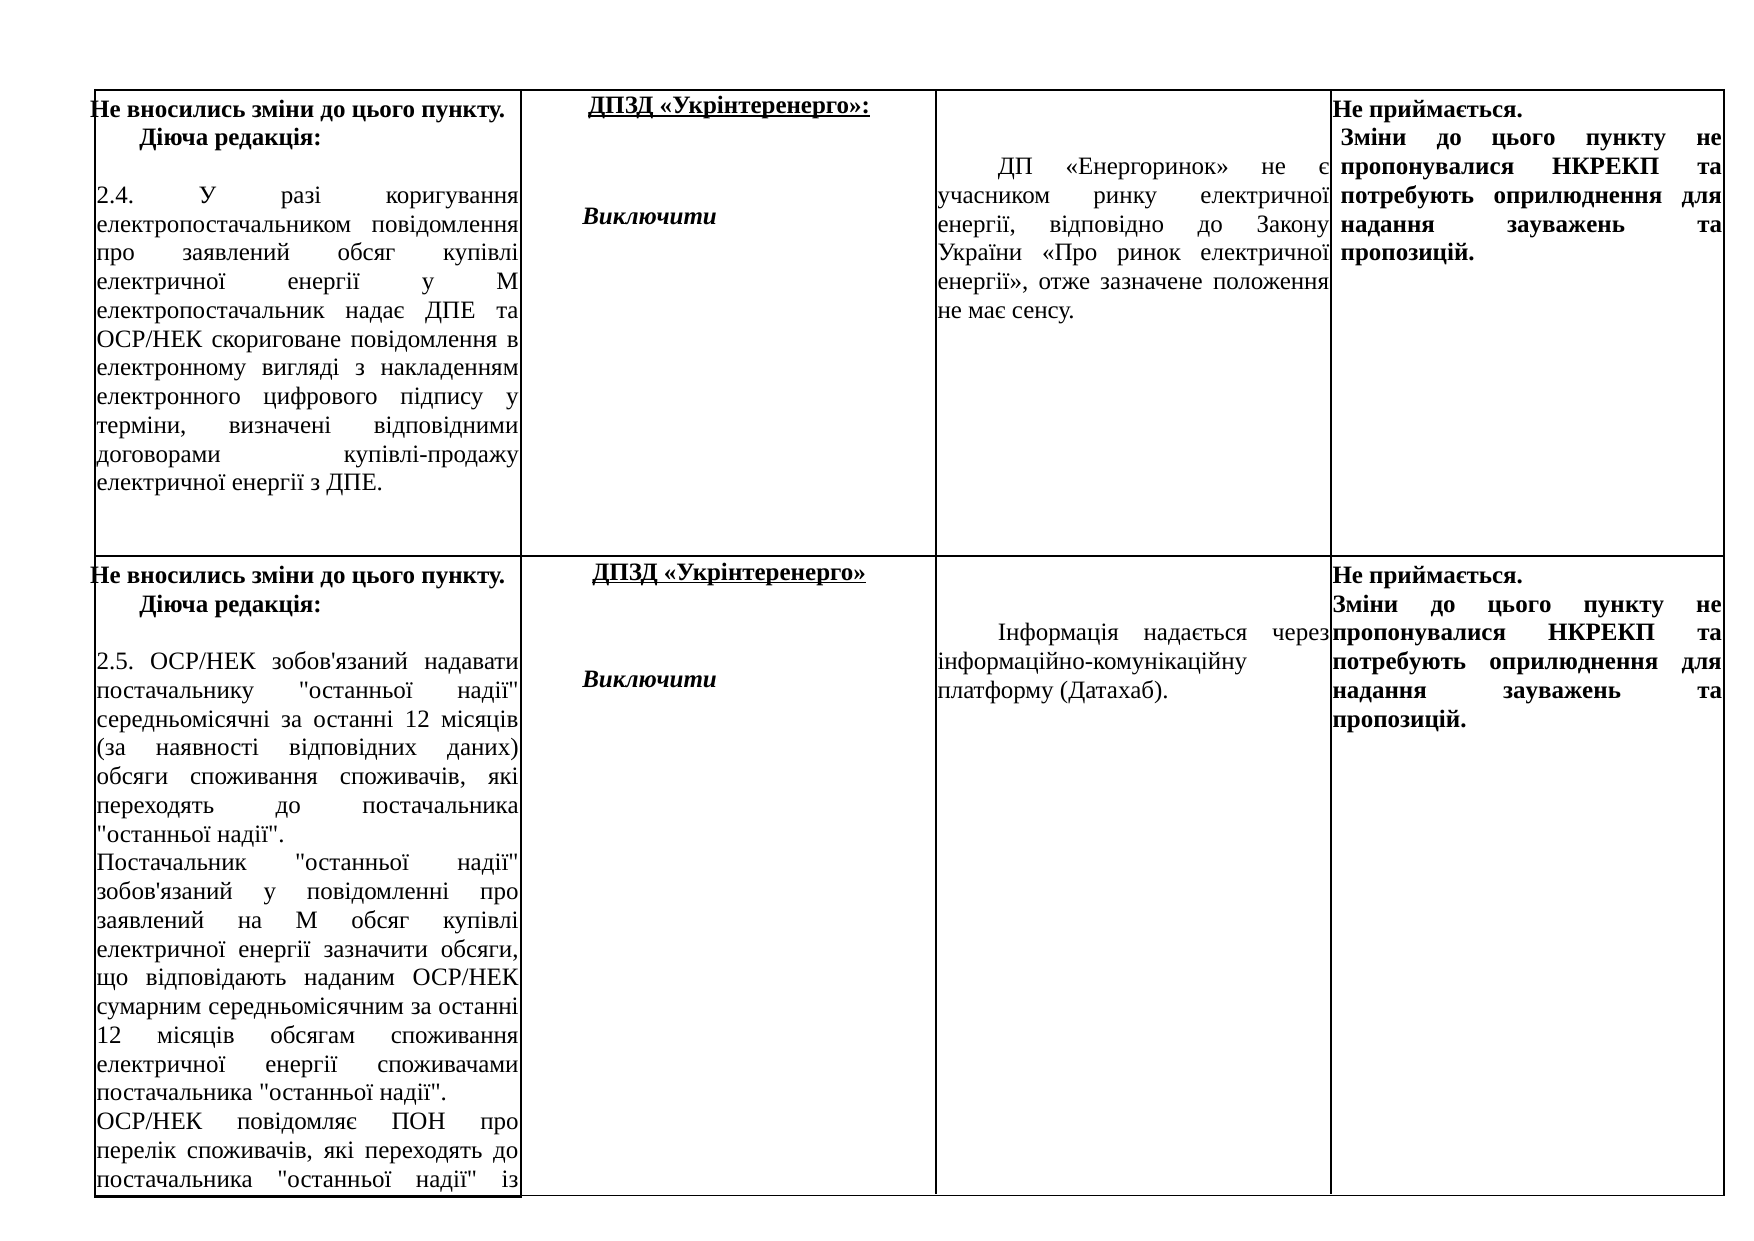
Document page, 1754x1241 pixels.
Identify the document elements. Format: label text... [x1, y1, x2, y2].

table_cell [522, 557, 936, 1195]
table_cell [522, 91, 935, 555]
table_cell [936, 557, 1331, 1195]
table_cell Не приймається. Зміни до цього пункту не пропонувалися НКРЕКП та потребують оприлюднення для надання зауважень та пропозицій. [1332, 91, 1723, 555]
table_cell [96, 557, 520, 1195]
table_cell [937, 91, 1330, 555]
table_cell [1331, 557, 1723, 1195]
table_cell Не вносились зміни до цього пункту. Діюча редакція: 2.4. У разі коригування електропостачальником повідомлення про заявлений обсяг купівлі електричної енергії у М електропостачальник надає ДПЕ та ОСР/НЕК скориговане повідомлення в електронному вигляді з накладенням електронного цифрового підпису у терміни, визначені відповідними договорами купівлі-продажу електричної енергії з ДПЕ. [96, 91, 520, 555]
